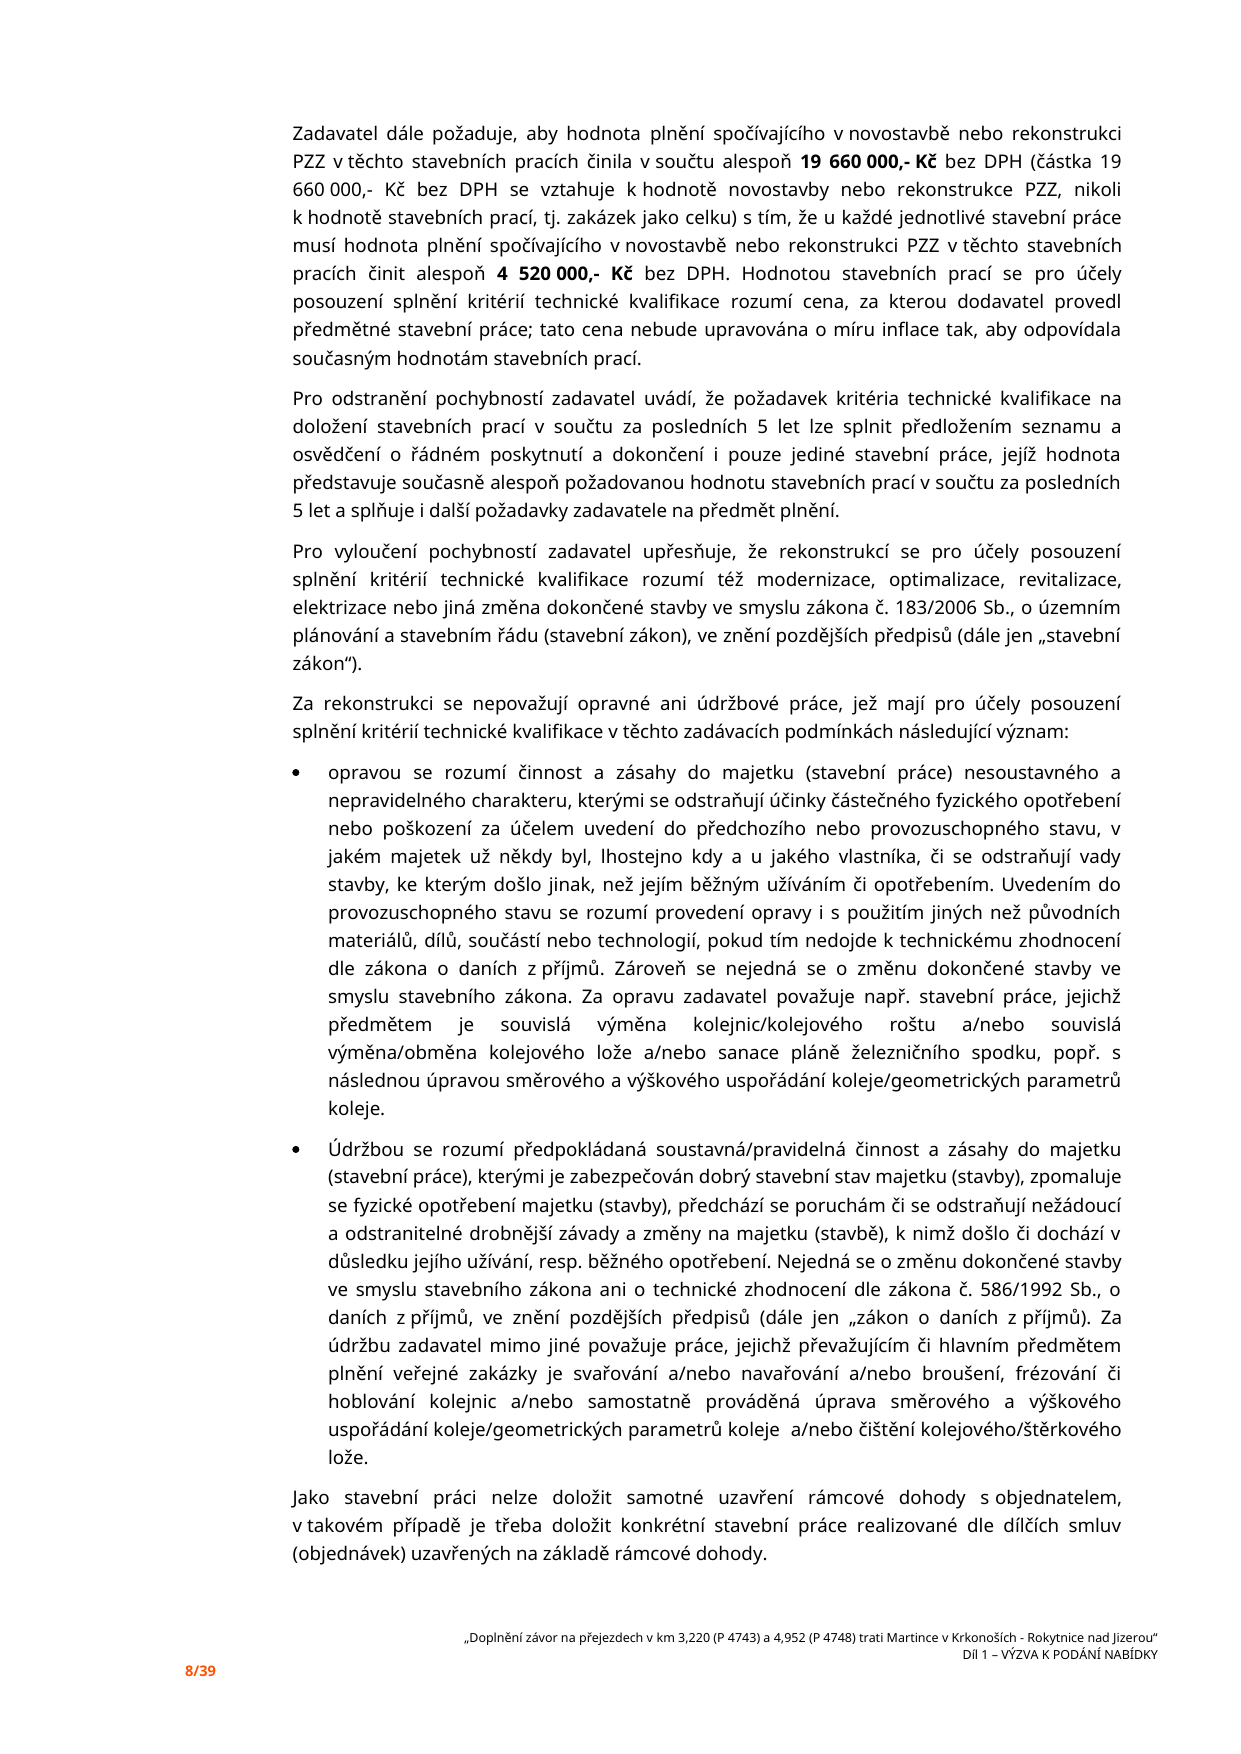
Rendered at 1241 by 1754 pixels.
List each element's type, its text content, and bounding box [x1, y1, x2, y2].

text opravou se rozumí činnost a zásahy do majetku (stavební práce) nesoustavného a nepravidelného charakteru, kterými se odstraňují účinky částečného fyzického opotřebení nebo poškození za účelem uvedení do předchozího nebo provozuschopného stavu, v jakém majetek už někdy byl, lhostejno kdy a u jakého vlastníka, či se odstraňují vady stavby, ke kterým došlo jinak, než jejím běžným užíváním či opotřebením. Uvedením do provozuschopného stavu se rozumí provedení opravy i s použitím jiných než původních materiálů, dílů, součástí nebo technologií, pokud tím nedojde k technickému zhodnocení dle zákona o daních z příjmů. Zároveň se nejedná se o změnu dokončené stavby ve smyslu stavebního zákona. Za opravu zadavatel považuje např. stavební práce, jejichž předmětem je souvislá výměna kolejnic/kolejového roštu a/nebo souvislá výměna/obměna kolejového lože a/nebo sanace pláně železničního spodku, popř. s následnou úpravou směrového a výškového uspořádání koleje/geometrických parametrů koleje. [292, 759, 1122, 1121]
text Zadavatel dále požaduje, aby hodnota plnění spočívajícího v novostavbě nebo rekonstrukci PZZ v těchto stavebních pracích činila v součtu alespoň 19 660 000,- Kč bez DPH (částka 19 660 000,- Kč bez DPH se vztahuje k hodnotě novostavby nebo rekonstrukce PZZ, nikoli k hodnotě stavebních prací, tj. zakázek jako celku) s tím, že u každé jednotlivé stavební práce musí hodnota plnění spočívajícího v novostavbě nebo rekonstrukci PZZ v těchto stavebních pracích činit alespoň 4 520 000,- Kč bez DPH. Hodnotou stavebních prací se pro účely posouzení splnění kritérií technické kvalifikace rozumí cena, za kterou dodavatel provedl předmětné stavební práce; tato cena nebude upravována o míru inflace tak, aby odpovídala současným hodnotám stavebních prací. [292, 121, 1122, 370]
text Pro odstranění pochybností zadavatel uvádí, že požadavek kritéria technické kvalifikace na doložení stavebních prací v součtu za posledních 5 let lze splnit předložením seznamu a osvědčení o řádném poskytnutí a dokončení i pouze jediné stavební práce, jejíž hodnota představuje současně alespoň požadovanou hodnotu stavebních prací v součtu za posledních 5 let a splňuje i další požadavky zadavatele na předmět plnění. [292, 385, 1122, 523]
text Pro vyloučení pochybností zadavatel upřesňuje, že rekonstrukcí se pro účely posouzení splnění kritérií technické kvalifikace rozumí též modernizace, optimalizace, revitalizace, elektrizace nebo jiná změna dokončené stavby ve smyslu zákona č. 183/2006 Sb., o územním plánování a stavebním řádu (stavební zákon), ve znění pozdějších předpisů (dále jen „stavební zákon“). [292, 538, 1122, 676]
text Jako stavební práci nelze doložit samotné uzavření rámcové dohody s objednatelem, v takovém případě je třeba doložit konkrétní stavební práce realizované dle dílčích smluv (objednávek) uzavřených na základě rámcové dohody. [292, 1484, 1122, 1566]
text Údržbou se rozumí předpokládaná soustavná/pravidelná činnost a zásahy do majetku (stavební práce), kterými je zabezpečován dobrý stavební stav majetku (stavby), zpomaluje se fyzické opotřebení majetku (stavby), předchází se poruchám či se odstraňují nežádoucí a odstranitelné drobnější závady a změny na majetku (stavbě), k nimž došlo či dochází v důsledku jejího užívání, resp. běžného opotřebení. Nejedná se o změnu dokončené stavby ve smyslu stavebního zákona ani o technické zhodnocení dle zákona č. 586/1992 Sb., o daních z příjmů, ve znění pozdějších předpisů (dále jen „zákon o daních z příjmů). Za údržbu zadavatel mimo jiné považuje práce, jejichž převažujícím či hlavním předmětem plnění veřejné zakázky je svařování a/nebo navařování a/nebo broušení, frézování či hoblování kolejnic a/nebo samostatně prováděná úprava směrového a výškového uspořádání koleje/geometrických parametrů koleje a/nebo čištění kolejového/štěrkového lože. [292, 1136, 1122, 1469]
text Za rekonstrukci se nepovažují opravné ani údržbové práce, jež mají pro účely posouzení splnění kritérií technické kvalifikace v těchto zadávacích podmínkách následující význam: [292, 691, 1122, 744]
